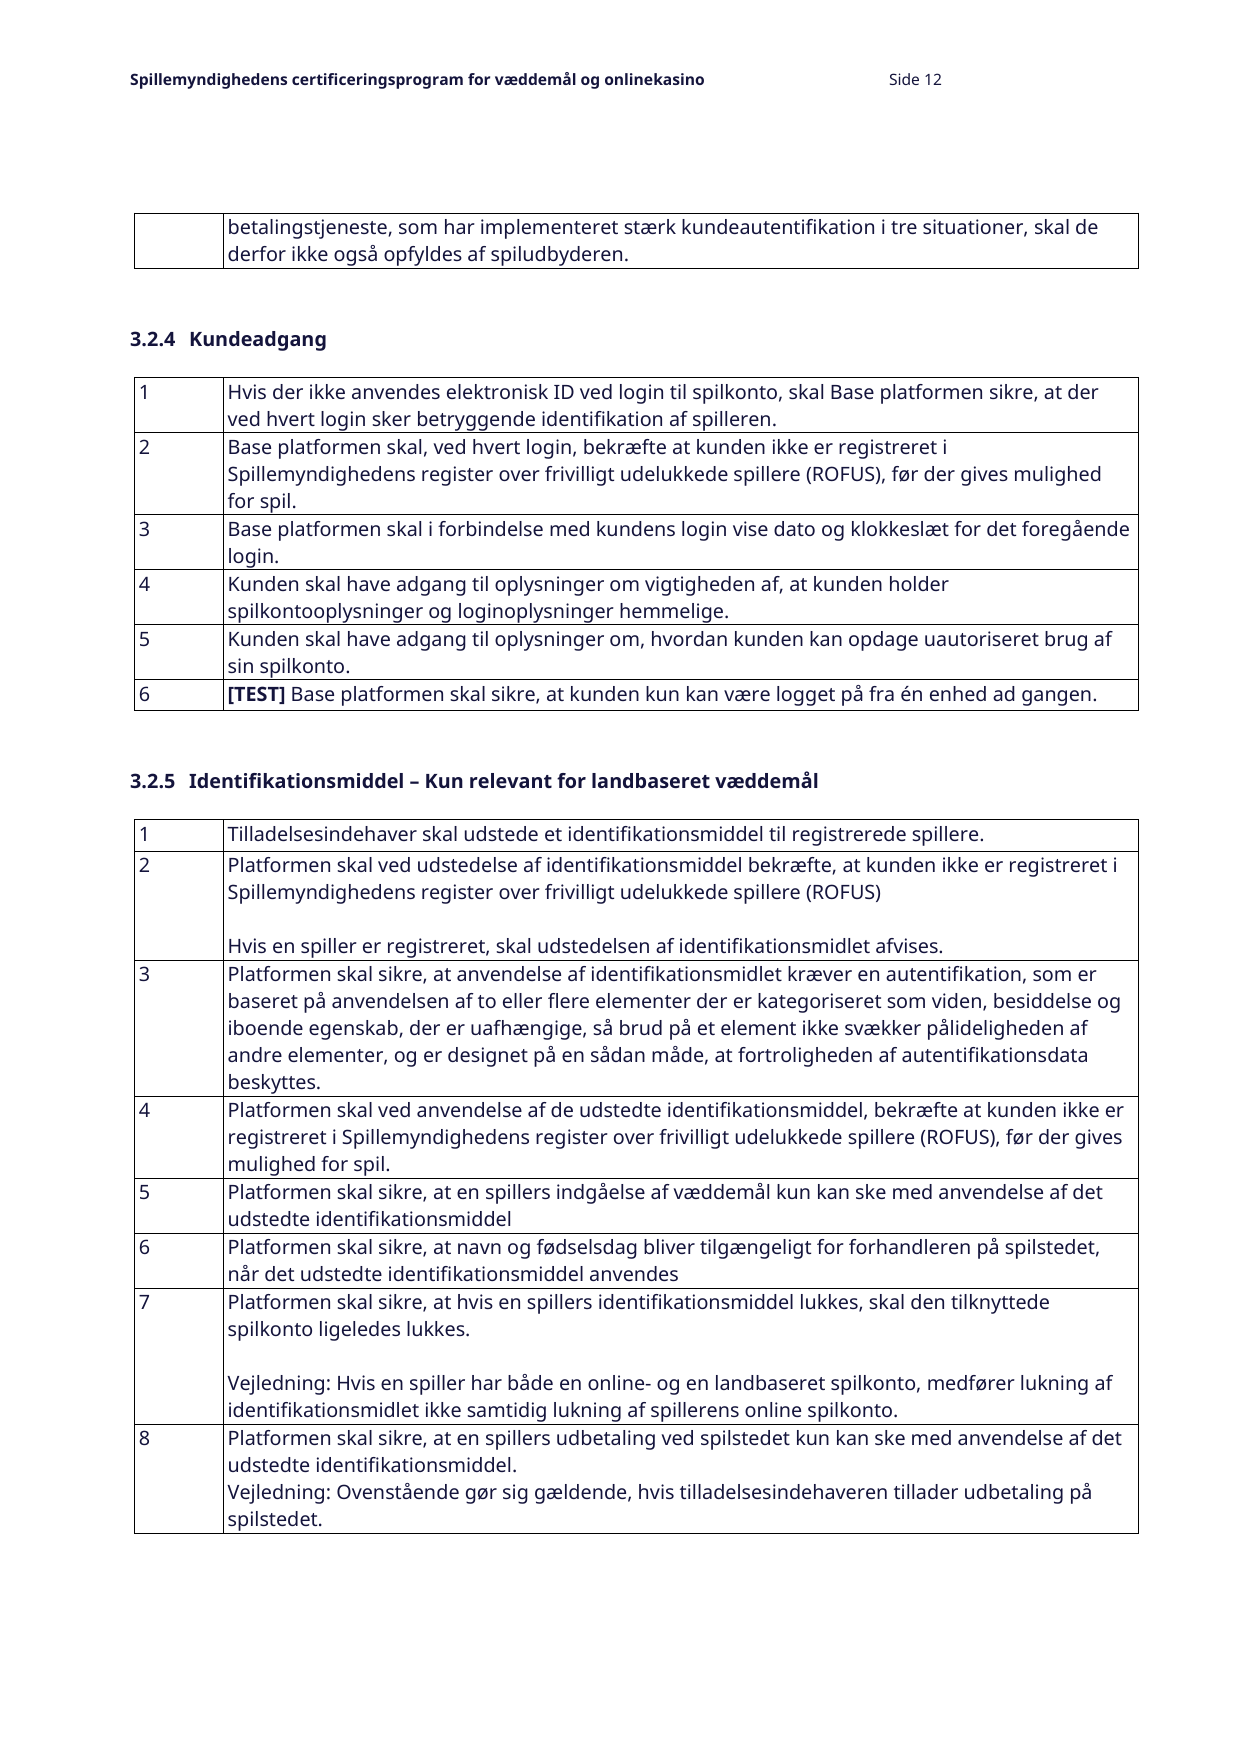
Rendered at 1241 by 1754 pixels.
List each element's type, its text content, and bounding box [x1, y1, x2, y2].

table_cell Kunden skal have adgang til oplysninger om, hvordan kunden kan opdage uautoriseret brug af sin spilkonto. [224, 625, 1138, 679]
table_cell Platformen skal sikre, at anvendelse af identifikationsmidlet kræver en autentifikation, som er baseret på anvendelsen af to eller flere elementer der er kategoriseret som viden, besiddelse og iboende egenskab, der er uafhængige, så brud på et element ikke svækker pålideligheden af andre elementer, og er designet på en sådan måde, at fortroligheden af autentifikationsdata beskyttes. [224, 961, 1138, 1096]
table_cell Platformen skal sikre, at hvis en spillers identifikationsmiddel lukkes, skal den tilknyttede spilkonto ligeledes lukkes. Vejledning: Hvis en spiller har både en online- og en landbaseret spilkonto, medfører lukning af identifikationsmidlet ikke samtidig lukning af spillerens online spilkonto. [224, 1289, 1138, 1423]
table_cell 3 [135, 515, 223, 569]
table_cell 5 [135, 1179, 223, 1232]
table_cell Platformen skal sikre, at navn og fødselsdag bliver tilgængeligt for forhandleren på spilstedet, når det udstedte identifikationsmiddel anvendes [224, 1234, 1138, 1287]
table_cell Platformen skal ved anvendelse af de udstedte identifikationsmiddel, bekræfte at kunden ikke er registreret i Spillemyndighedens register over frivilligt udelukkede spillere (ROFUS), før der gives mulighed for spil. [224, 1097, 1138, 1177]
table_cell Kunden skal have adgang til oplysninger om vigtigheden af, at kunden holder spilkontooplysninger og loginoplysninger hemmelige. [224, 570, 1138, 624]
table_cell Base platformen skal i forbindelse med kundens login vise dato og klokkeslæt for det foregående login. [224, 515, 1138, 569]
table_cell 4 [135, 570, 223, 624]
table_cell 2 [135, 433, 223, 514]
table_cell 2 [135, 852, 223, 959]
table_header Hvis der ikke anvendes elektronisk ID ved login til spilkonto, skal Base platformen sikre, at der ved hvert login sker betryggende identifikation af spilleren. [224, 378, 1138, 432]
table_cell 5 [135, 625, 223, 679]
table_cell Platformen skal sikre, at en spillers udbetaling ved spilstedet kun kan ske med anvendelse af det udstedte identifikationsmiddel. Vejledning: Ovenstående gør sig gældende, hvis tilladelsesindehaveren tillader udbetaling på spilstedet. [224, 1425, 1138, 1532]
table_cell Base platformen skal, ved hvert login, bekræfte at kunden ikke er registreret i Spillemyndighedens register over frivilligt udelukkede spillere (ROFUS), før der gives mulighed for spil. [224, 433, 1138, 514]
table_cell 6 [135, 1234, 223, 1287]
table_cell 3 [135, 961, 223, 1096]
table_header Tilladelsesindehaver skal udstede et identifikationsmiddel til registrerede spillere. [224, 820, 1138, 851]
subtitle Kundeadgang [130, 325, 842, 352]
table_cell 3 [135, 214, 223, 268]
table_cell Platformen skal ved udstedelse af identifikationsmiddel bekræfte, at kunden ikke er registreret i Spillemyndighedens register over frivilligt udelukkede spillere (ROFUS) Hvis en spiller er registreret, skal udstedelsen af identifikationsmidlet afvises. [224, 852, 1138, 959]
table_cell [224, 214, 1138, 268]
table_cell 8 [135, 1425, 223, 1532]
subtitle Identifikationsmiddel – Kun relevant for landbaseret væddemål [130, 767, 842, 794]
table_cell 7 [135, 1289, 223, 1423]
table_cell [TEST] Base platformen skal sikre, at kunden kun kan være logget på fra én enhed ad gangen. [224, 680, 1138, 710]
table_cell 6 [135, 680, 223, 710]
table_cell Platformen skal sikre, at en spillers indgåelse af væddemål kun kan ske med anvendelse af det udstedte identifikationsmiddel [224, 1179, 1138, 1232]
table_cell 4 [135, 1097, 223, 1177]
table_header 1 [135, 378, 223, 432]
table_header 1 [135, 820, 223, 851]
